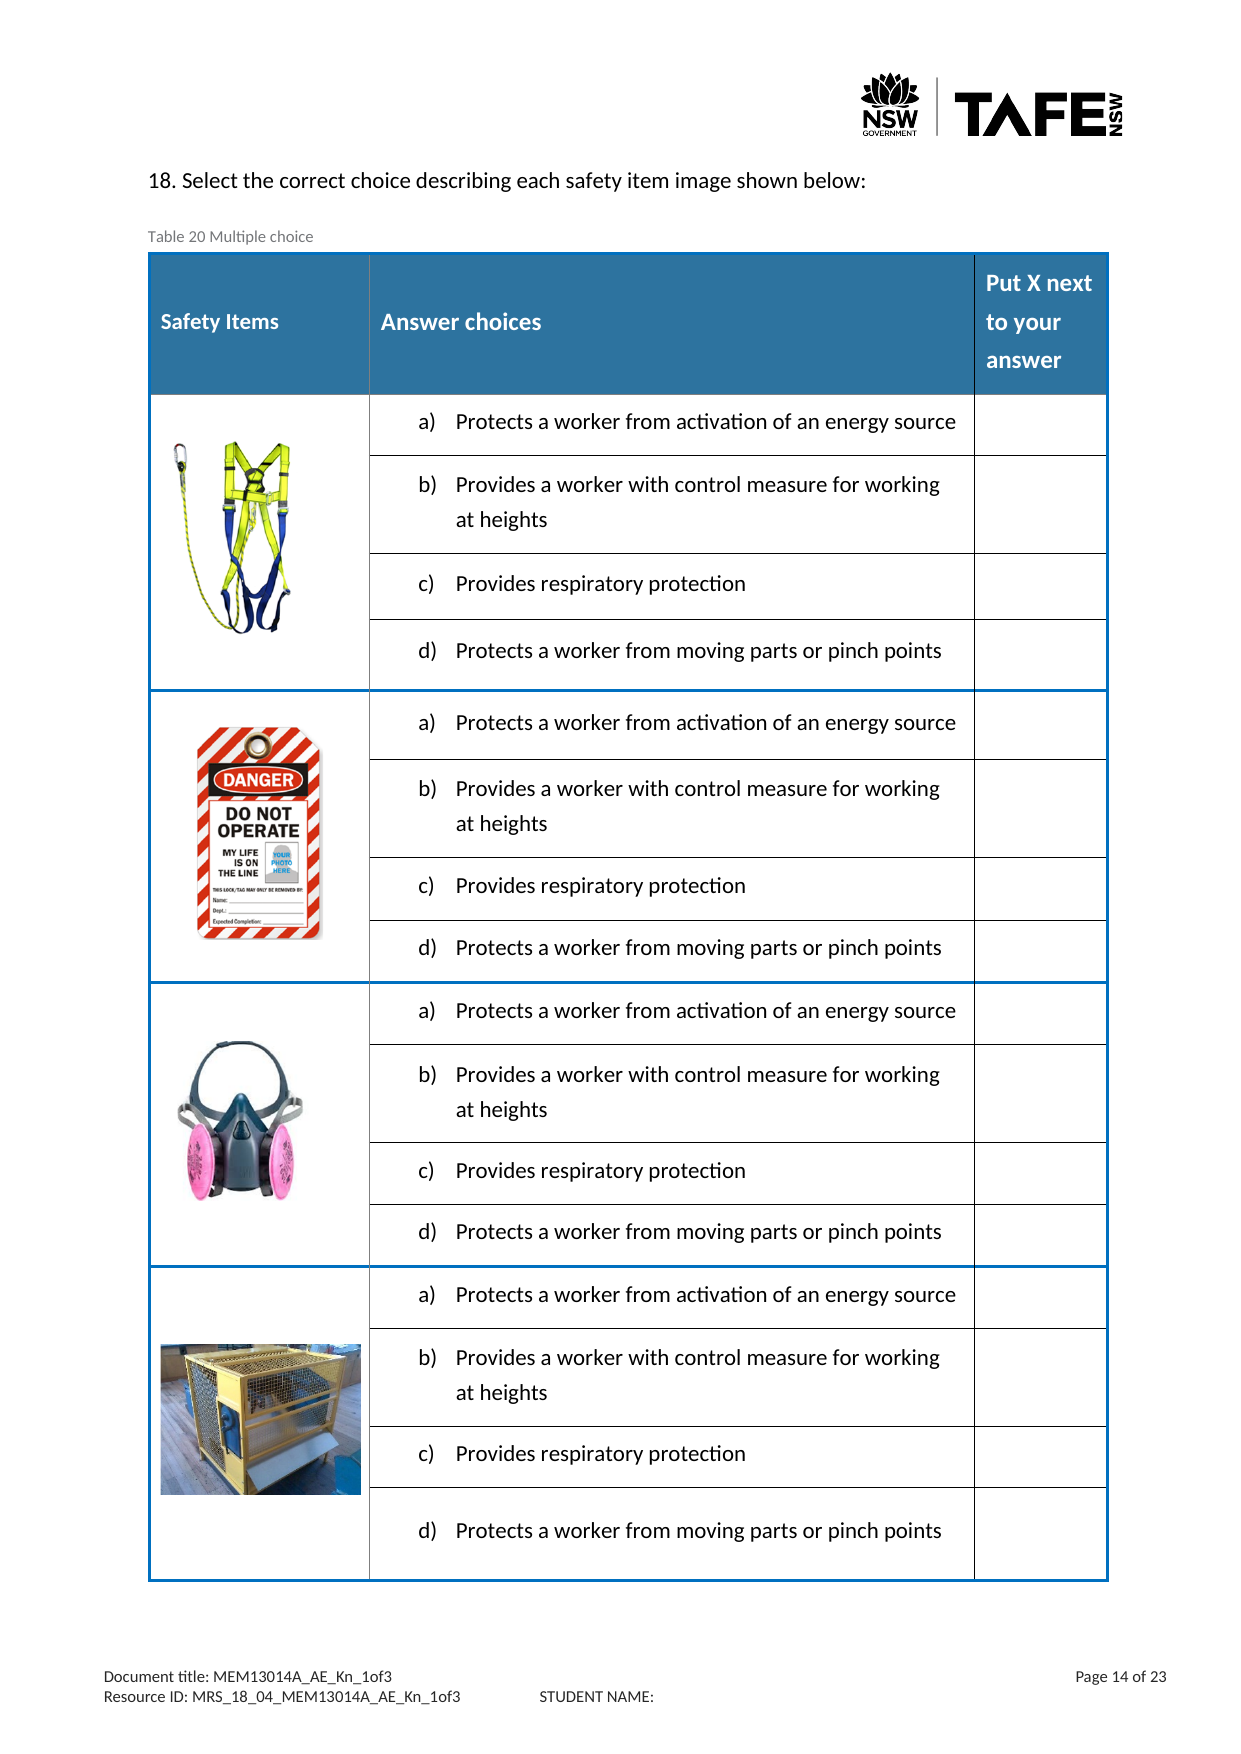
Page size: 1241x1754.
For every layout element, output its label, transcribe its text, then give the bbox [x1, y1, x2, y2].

picture [861, 71, 1123, 137]
table_header Answer choices [370, 255, 974, 394]
table_cell [151, 395, 369, 688]
table_cell [975, 984, 1106, 1044]
table_cell Provides respiratory protection [370, 858, 974, 920]
table_cell Protects a worker from moving parts or pinch points [370, 620, 974, 688]
table_cell Protects a worker from moving parts or pinch points [370, 1205, 974, 1264]
table_cell [975, 1045, 1106, 1142]
table_cell Protects a worker from moving parts or pinch points [370, 921, 974, 981]
table_cell [975, 456, 1106, 553]
table_cell [975, 1143, 1106, 1203]
text Table 20 Multiple choice [148, 227, 1092, 247]
table_cell [975, 395, 1106, 455]
table_cell Protects a worker from activation of an energy source [370, 984, 974, 1044]
table_cell [151, 692, 369, 981]
table_cell [975, 921, 1106, 981]
table_header Put X next to your answer [975, 255, 1106, 394]
table_cell [975, 1427, 1106, 1487]
table_cell Provides respiratory protection [370, 1143, 974, 1203]
table_cell [975, 620, 1106, 688]
table_cell Protects a worker from moving parts or pinch points [370, 1488, 974, 1578]
table_cell [151, 984, 369, 1264]
table_cell Protects a worker from activation of an energy source [370, 692, 974, 759]
picture [195, 725, 324, 940]
table_cell [975, 1205, 1106, 1264]
table_cell Provides a worker with control measure for working at heights [370, 760, 974, 857]
table_header Safety Items [151, 255, 369, 394]
text 18. Select the correct choice describing each safety item image shown below: [148, 167, 1092, 194]
table_cell [975, 692, 1106, 759]
table_cell [975, 858, 1106, 920]
table_cell [975, 1268, 1106, 1328]
picture [160, 1344, 361, 1495]
table_cell [151, 1268, 369, 1578]
table_cell [975, 1329, 1106, 1426]
table_cell Provides a worker with control measure for working at heights [370, 1045, 974, 1142]
picture [160, 423, 313, 654]
table_cell Provides a worker with control measure for working at heights [370, 1329, 974, 1426]
table_cell [975, 1488, 1106, 1578]
picture [160, 1041, 320, 1201]
table_cell [975, 554, 1106, 618]
table_cell Provides respiratory protection [370, 1427, 974, 1487]
table_cell Protects a worker from activation of an energy source [370, 1268, 974, 1328]
table_cell Provides a worker with control measure for working at heights [370, 456, 974, 553]
table_cell Protects a worker from activation of an energy source [370, 395, 974, 455]
table_cell [975, 760, 1106, 857]
table_cell Provides respiratory protection [370, 554, 974, 618]
